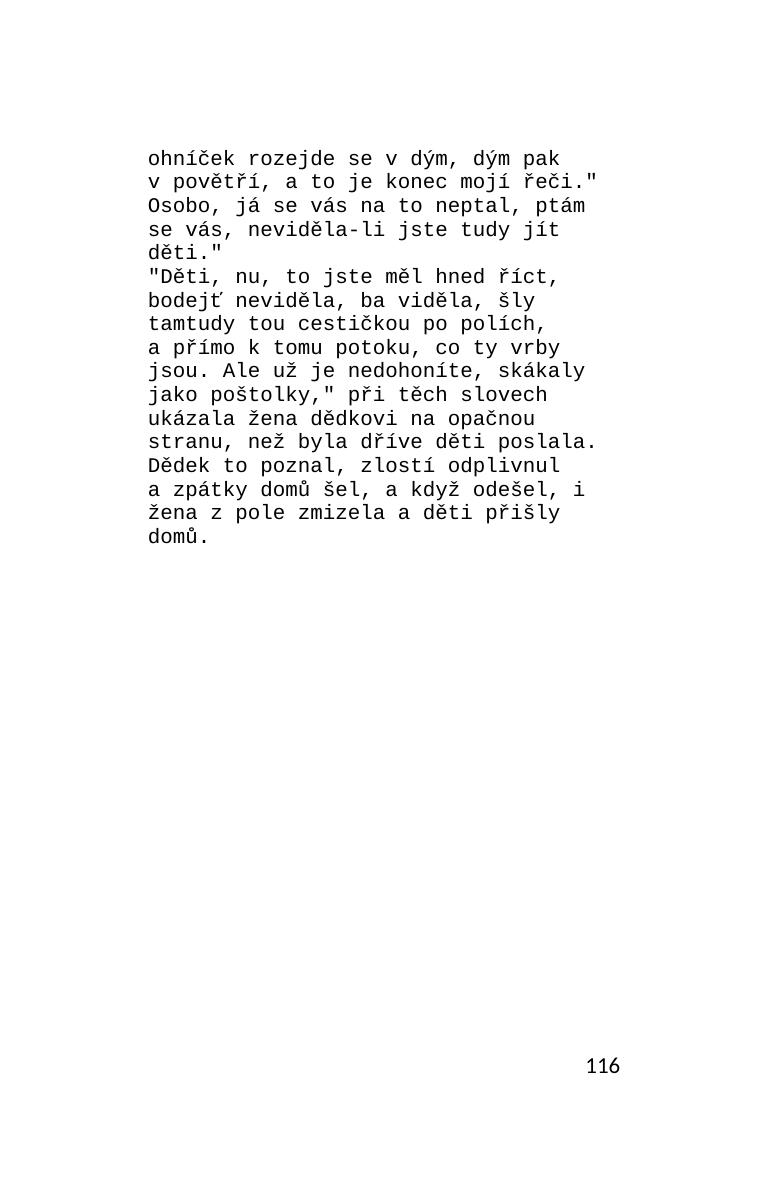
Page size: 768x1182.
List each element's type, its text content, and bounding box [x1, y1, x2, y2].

text "Děti, nu, to jste měl hned říct, bodejť neviděla, ba viděla, šly tamtudy tou cestičkou po polích, a přímo k tomu potoku, co ty vrby jsou. Ale už je nedohoníte, skákaly jako poštolky," při těch slovech ukázala žena dědkovi na opačnou stranu, než byla dříve děti poslala. Dědek to poznal, zlostí odplivnul a zpátky domů šel, a když odešel, i žena z pole zmizela a děti přišly domů. [148, 266, 620, 550]
text Osobo, já se vás na to neptal, ptám se vás, neviděla-li jste tudy jít děti." [148, 195, 620, 266]
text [148, 148, 620, 195]
